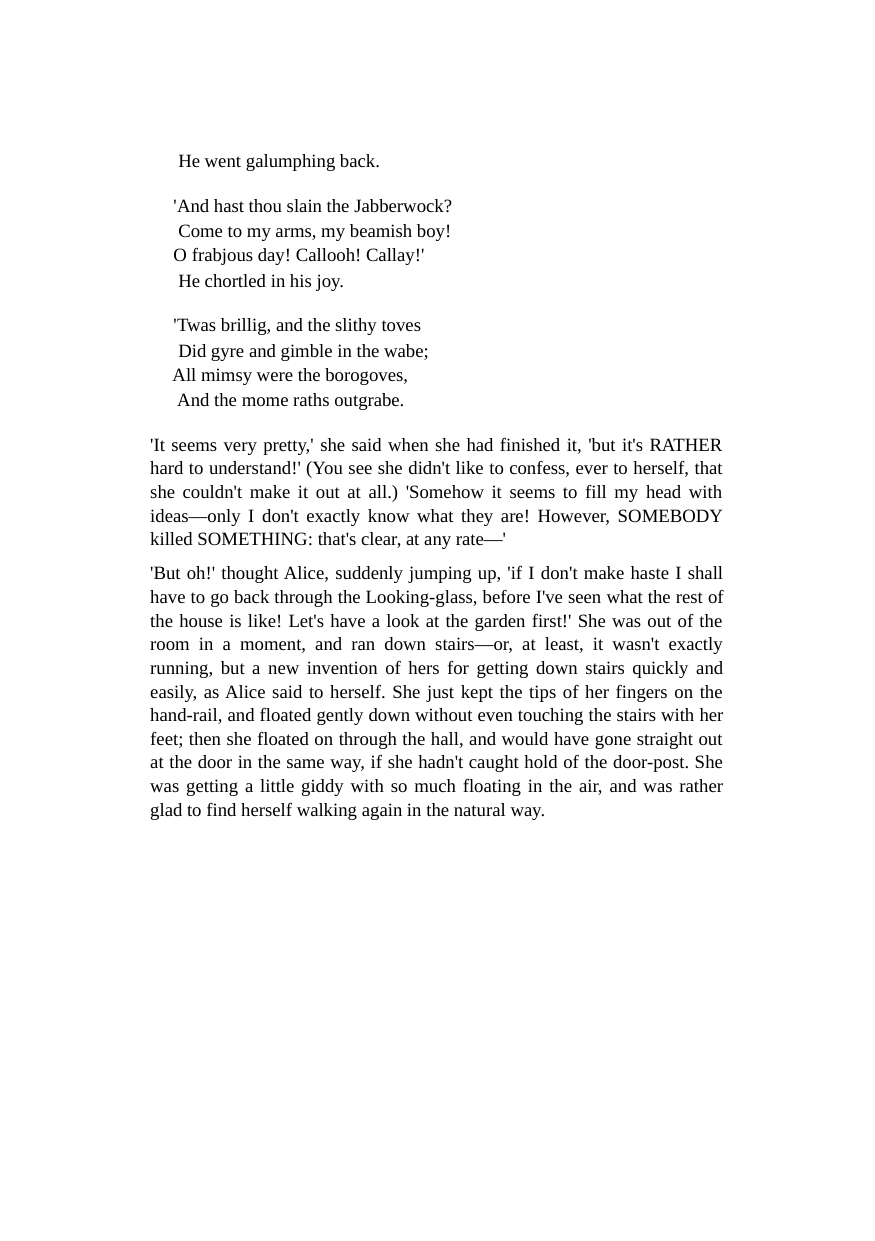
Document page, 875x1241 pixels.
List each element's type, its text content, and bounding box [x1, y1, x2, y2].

text 'But oh!' thought Alice, suddenly jumping up, 'if I don't make haste I shall have to go back through the Looking-glass, before I've seen what the rest of the house is like! Let's have a look at the garden first!' She was out of the room in a moment, and ran down stairs—or, at least, it wasn't exactly running, but a new invention of hers for getting down stairs quickly and easily, as Alice said to herself. She just kept the tips of her fingers on the hand-rail, and floated gently down without even touching the stairs with her feet; then she floated on through the hall, and would have gone straight out at the door in the same way, if she hadn't caught hold of the door-post. She was getting a little giddy with so much floating in the air, and was rather glad to find herself walking again in the natural way. [150, 562, 724, 820]
text Come to my arms, my beamish boy! [150, 220, 724, 242]
text 'It seems very pretty,' she said when she had finished it, 'but it's RATHER hard to understand!' (You see she didn't like to confess, ever to herself, that she couldn't make it out at all.) 'Somehow it seems to fill my head with ideas—only I don't exactly know what they are! However, SOMEBODY killed SOMETHING: that's clear, at any rate—' [150, 434, 724, 550]
text All mimsy were the borogoves, [150, 363, 724, 385]
text O frabjous day! Callooh! Callay!' [150, 244, 724, 265]
text 'Twas brillig, and the slithy toves [150, 314, 724, 336]
text He went galumphing back. [150, 150, 724, 172]
text 'And hast thou slain the Jabberwock? [150, 194, 724, 216]
text Did gyre and gimble in the wabe; [150, 340, 724, 361]
text He chortled in his joy. [150, 269, 724, 291]
text And the mome raths outgrabe. [150, 389, 724, 411]
